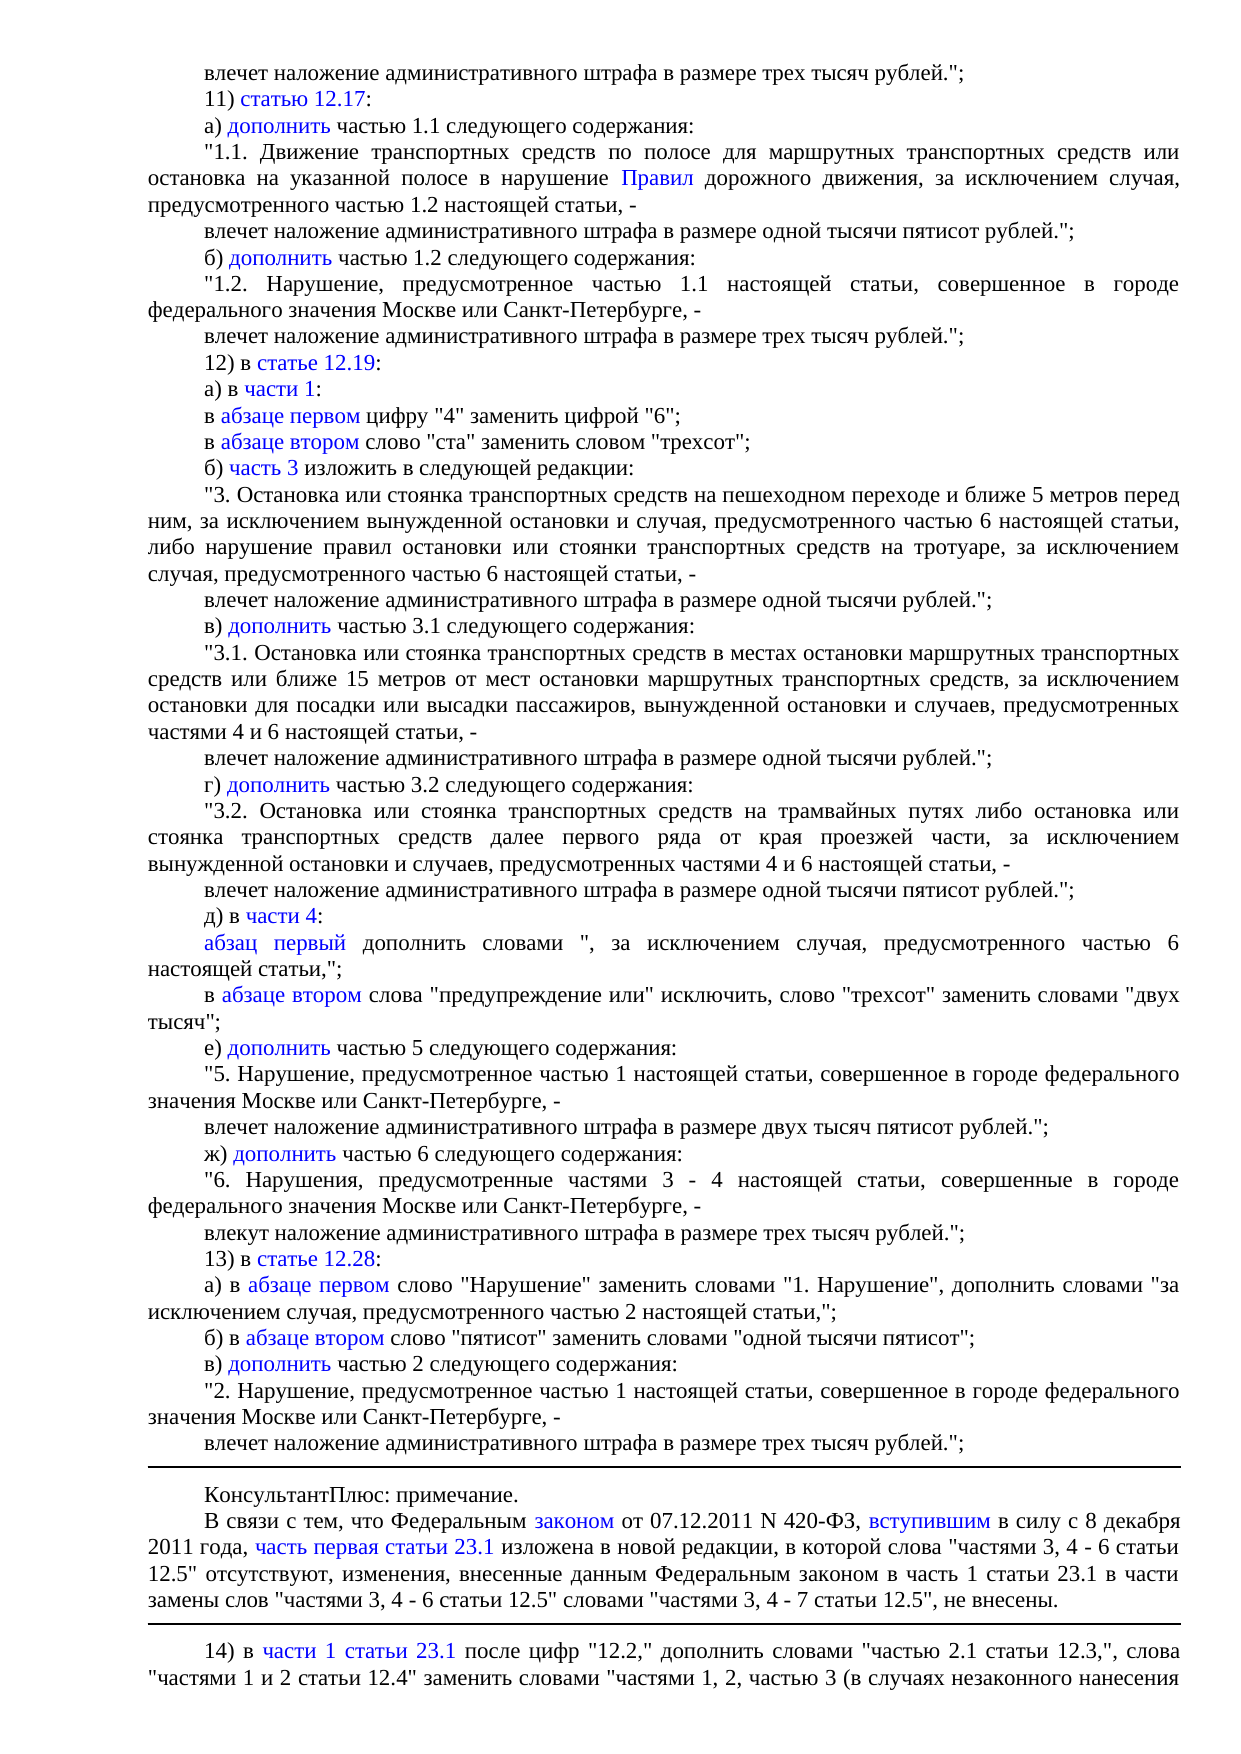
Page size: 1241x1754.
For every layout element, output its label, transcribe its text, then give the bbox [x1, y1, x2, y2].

text в абзаце первом цифру "4" заменить цифрой "6"; [148, 402, 1181, 428]
text В связи с тем, что Федеральным законом от 07.12.2011 N 420-ФЗ, вступившим в силу с 8 декабря 2011 года, часть первая статьи 23.1 изложена в новой редакции, в которой слова "частями 3, 4 - 6 статьи 12.5" отсутствуют, изменения, внесенные данным Федеральным законом в часть 1 статьи 23.1 в части замены слов "частями 3, 4 - 6 статьи 12.5" словами "частями 3, 4 - 7 статьи 12.5", не внесены. [148, 1507, 1181, 1612]
text б) часть 3 изложить в следующей редакции: [148, 454, 1181, 481]
text д) в части 4: [148, 902, 1181, 929]
text е) дополнить частью 5 следующего содержания: [148, 1034, 1181, 1061]
text "5. Нарушение, предусмотренное частью 1 настоящей статьи, совершенное в городе федерального значения Москве или Санкт-Петербурге, - [148, 1061, 1181, 1113]
text в) дополнить частью 2 следующего содержания: [148, 1350, 1181, 1377]
text "6. Нарушения, предусмотренные частями 3 - 4 настоящей статьи, совершенные в городе федерального значения Москве или Санкт-Петербурге, - [148, 1166, 1181, 1219]
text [148, 1637, 1181, 1690]
text 13) в статье 12.28: [148, 1245, 1181, 1271]
text влечет наложение административного штрафа в размере двух тысяч пятисот рублей."; [148, 1113, 1181, 1139]
text г) дополнить частью 3.2 следующего содержания: [148, 771, 1181, 797]
text КонсультантПлюс: примечание. [148, 1481, 1181, 1507]
text а) дополнить частью 1.1 следующего содержания: [148, 112, 1181, 138]
text "3. Остановка или стоянка транспортных средств на пешеходном переходе и ближе 5 метров перед ним, за исключением вынужденной остановки и случая, предусмотренного частью 6 настоящей статьи, либо нарушение правил остановки или стоянки транспортных средств на тротуаре, за исключением случая, предусмотренного частью 6 настоящей статьи, - [148, 481, 1181, 586]
text б) в абзаце втором слово "пятисот" заменить словами "одной тысячи пятисот"; [148, 1324, 1181, 1350]
text а) в абзаце первом слово "Нарушение" заменить словами "1. Нарушение", дополнить словами "за исключением случая, предусмотренного частью 2 настоящей статьи,"; [148, 1271, 1181, 1324]
text 12) в статье 12.19: [148, 349, 1181, 375]
text в) дополнить частью 3.1 следующего содержания: [148, 612, 1181, 639]
text "3.1. Остановка или стоянка транспортных средств в местах остановки маршрутных транспортных средств или ближе 15 метров от мест остановки маршрутных транспортных средств, за исключением остановки для посадки или высадки пассажиров, вынужденной остановки и случаев, предусмотренных частями 4 и 6 настоящей статьи, - [148, 639, 1181, 744]
text "1.2. Нарушение, предусмотренное частью 1.1 настоящей статьи, совершенное в городе федерального значения Москве или Санкт-Петербурге, - [148, 270, 1181, 323]
text влечет наложение административного штрафа в размере трех тысяч рублей."; [148, 323, 1181, 349]
text 11) статью 12.17: [148, 85, 1181, 112]
text влечет наложение административного штрафа в размере трех тысяч рублей."; [148, 1429, 1181, 1456]
text влечет наложение административного штрафа в размере одной тысячи пятисот рублей."; [148, 876, 1181, 902]
text б) дополнить частью 1.2 следующего содержания: [148, 243, 1181, 270]
text влечет наложение административного штрафа в размере одной тысячи рублей."; [148, 586, 1181, 612]
text влечет наложение административного штрафа в размере одной тысячи рублей."; [148, 744, 1181, 771]
text влечет наложение административного штрафа в размере одной тысячи пятисот рублей."; [148, 217, 1181, 243]
text абзац первый дополнить словами ", за исключением случая, предусмотренного частью 6 настоящей статьи,"; [148, 929, 1181, 981]
text влечет наложение административного штрафа в размере трех тысяч рублей."; [148, 59, 1181, 85]
text в абзаце втором слово "ста" заменить словом "трехсот"; [148, 428, 1181, 454]
text "3.2. Остановка или стоянка транспортных средств на трамвайных путях либо остановка или стоянка транспортных средств далее первого ряда от края проезжей части, за исключением вынужденной остановки и случаев, предусмотренных частями 4 и 6 настоящей статьи, - [148, 797, 1181, 876]
text влекут наложение административного штрафа в размере трех тысяч рублей."; [148, 1219, 1181, 1245]
text "2. Нарушение, предусмотренное частью 1 настоящей статьи, совершенное в городе федерального значения Москве или Санкт-Петербурге, - [148, 1377, 1181, 1429]
text в абзаце втором слова "предупреждение или" исключить, слово "трехсот" заменить словами "двух тысяч"; [148, 981, 1181, 1034]
text "1.1. Движение транспортных средств по полосе для маршрутных транспортных средств или остановка на указанной полосе в нарушение Правил дорожного движения, за исключением случая, предусмотренного частью 1.2 настоящей статьи, - [148, 138, 1181, 217]
text ж) дополнить частью 6 следующего содержания: [148, 1139, 1181, 1166]
text а) в части 1: [148, 375, 1181, 402]
